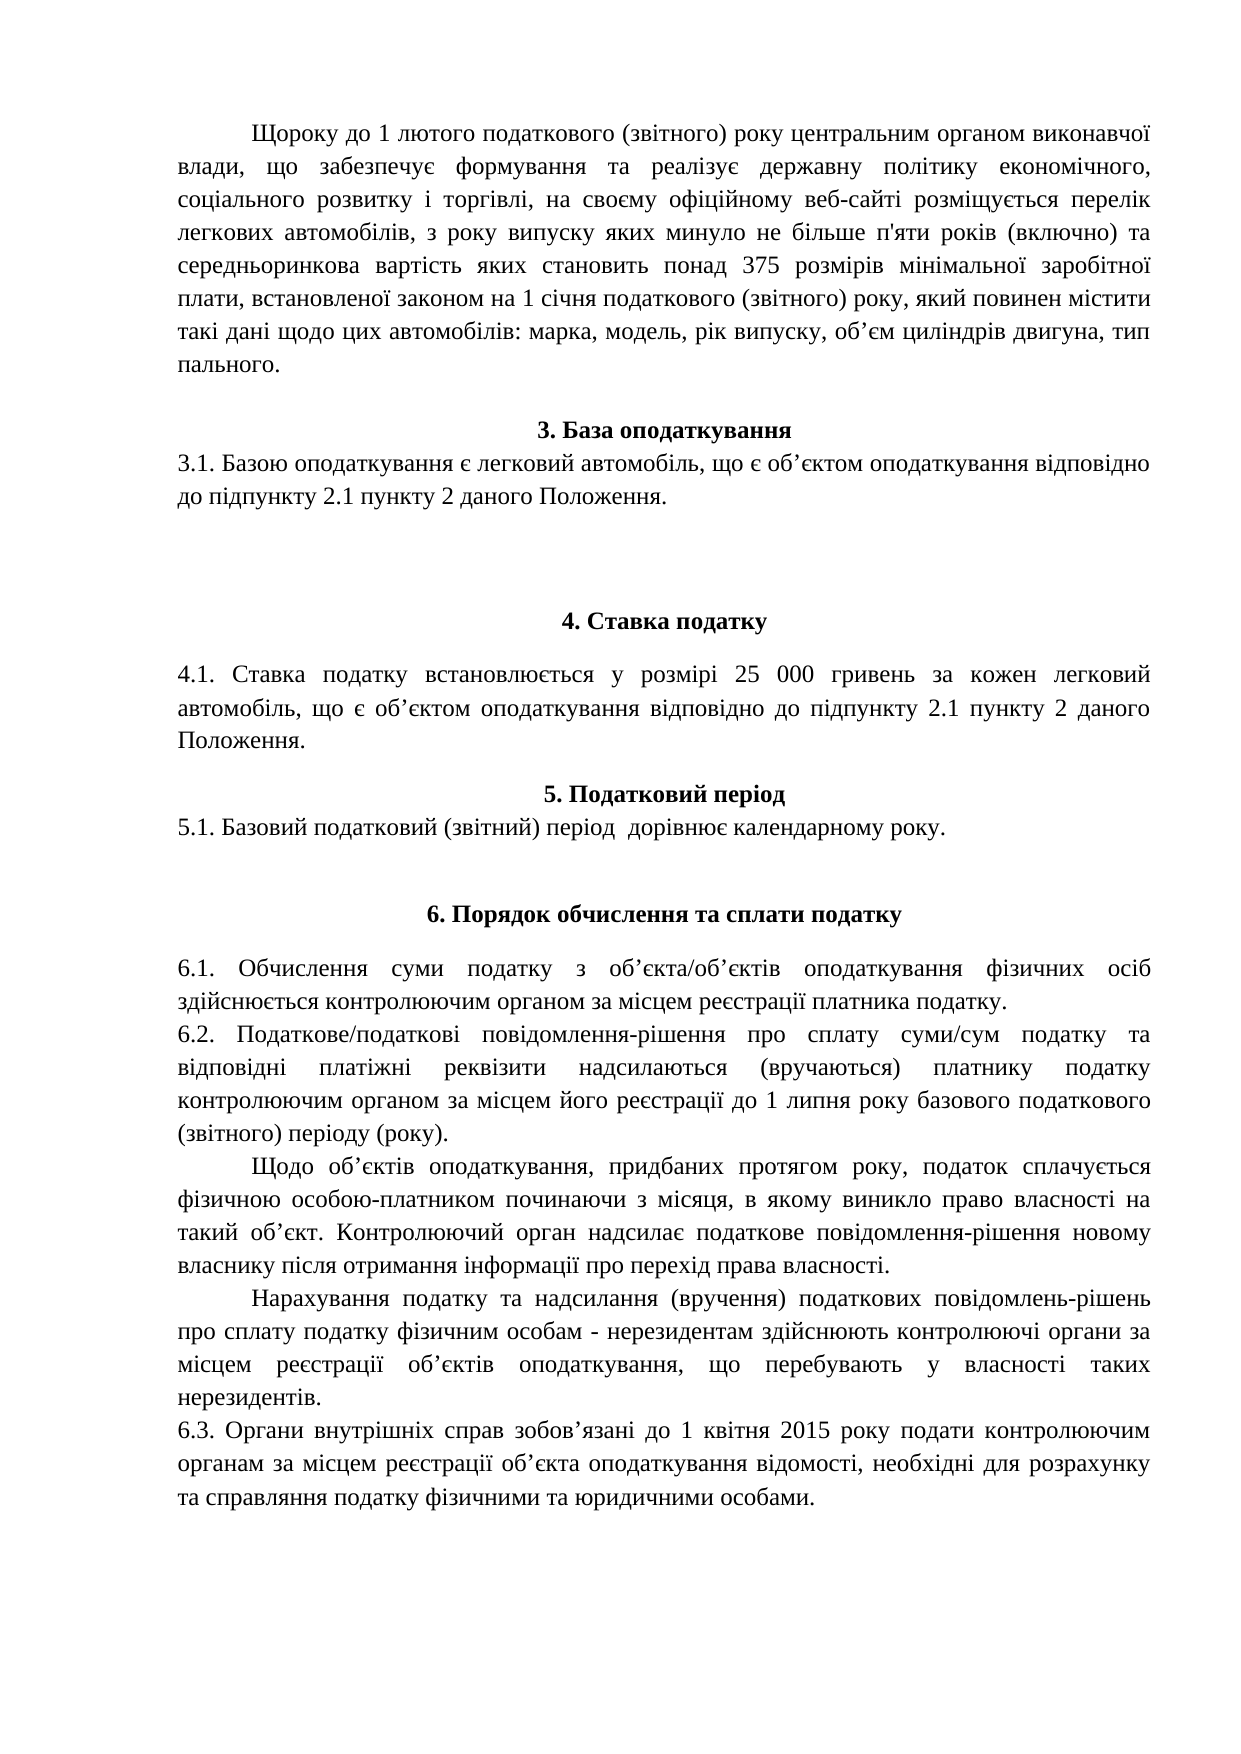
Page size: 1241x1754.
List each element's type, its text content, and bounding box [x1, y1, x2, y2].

text 3. База оподаткування [177, 415, 1152, 444]
text 6.2. Податкове/податкові повідомлення-рішення про сплату суми/сум податку та відповідні платіжні реквізити надсилаються (вручаються) платнику податку контролюючим органом за місцем його реєстрації до 1 липня року базового податкового (звітного) періоду (року). [177, 1019, 1152, 1147]
text Щороку до 1 лютого податкового (звітного) року центральним органом виконавчої влади, що забезпечує формування та реалізує державну політику економічного, соціального розвитку і торгівлі, на своєму офіційному веб-сайті розміщується перелік легкових автомобілів, з року випуску яких минуло не більше п'яти років (включно) та середньоринкова вартість яких становить понад 375 розмірів мінімальної заробітної плати, встановленої законом на 1 січня податкового (звітного) року, який повинен містити такі дані щодо цих автомобілів: марка, модель, рік випуску, об’єм циліндрів двигуна, тип пального. [177, 118, 1152, 378]
text Щодо об’єктів оподаткування, придбаних протягом року, податок сплачується фізичною особою-платником починаючи з місяця, в якому виникло право власності на такий об’єкт. Контролюючий орган надсилає податкове повідомлення-рішення новому власнику після отримання інформації про перехід права власності. [177, 1151, 1152, 1279]
text 4.1. Ставка податку встановлюється у розмірі 25 000 гривень за кожен легковий автомобіль, що є об’єктом оподаткування відповідно до підпункту 2.1 пункту 2 даного Положення. [177, 659, 1152, 754]
text 3.1. Базою оподаткування є легковий автомобіль, що є об’єктом оподаткування відповідно до підпункту 2.1 пункту 2 даного Положення. [177, 448, 1152, 510]
text 5.1. Базовий податковий (звітний) період дорівнює календарному року. [177, 812, 1152, 841]
text 5. Податковий період [177, 779, 1152, 808]
text 4. Ставка податку [177, 606, 1152, 634]
text 6. Порядок обчислення та сплати податку [177, 899, 1152, 928]
text Нарахування податку та надсилання (вручення) податкових повідомлень-рішень про сплату податку фізичним особам - нерезидентам здійснюють контролюючі органи за місцем реєстрації об’єктів оподаткування, що перебувають у власності таких нерезидентів. [177, 1283, 1152, 1411]
text 6.3. Органи внутрішніх справ зобов’язані до 1 квітня 2015 року подати контролюючим органам за місцем реєстрації об’єкта оподаткування відомості, необхідні для розрахунку та справляння податку фізичними та юридичними особами. [177, 1416, 1152, 1510]
text 6.1. Обчислення суми податку з об’єкта/об’єктів оподаткування фізичних осіб здійснюється контролюючим органом за місцем реєстрації платника податку. [177, 953, 1152, 1015]
